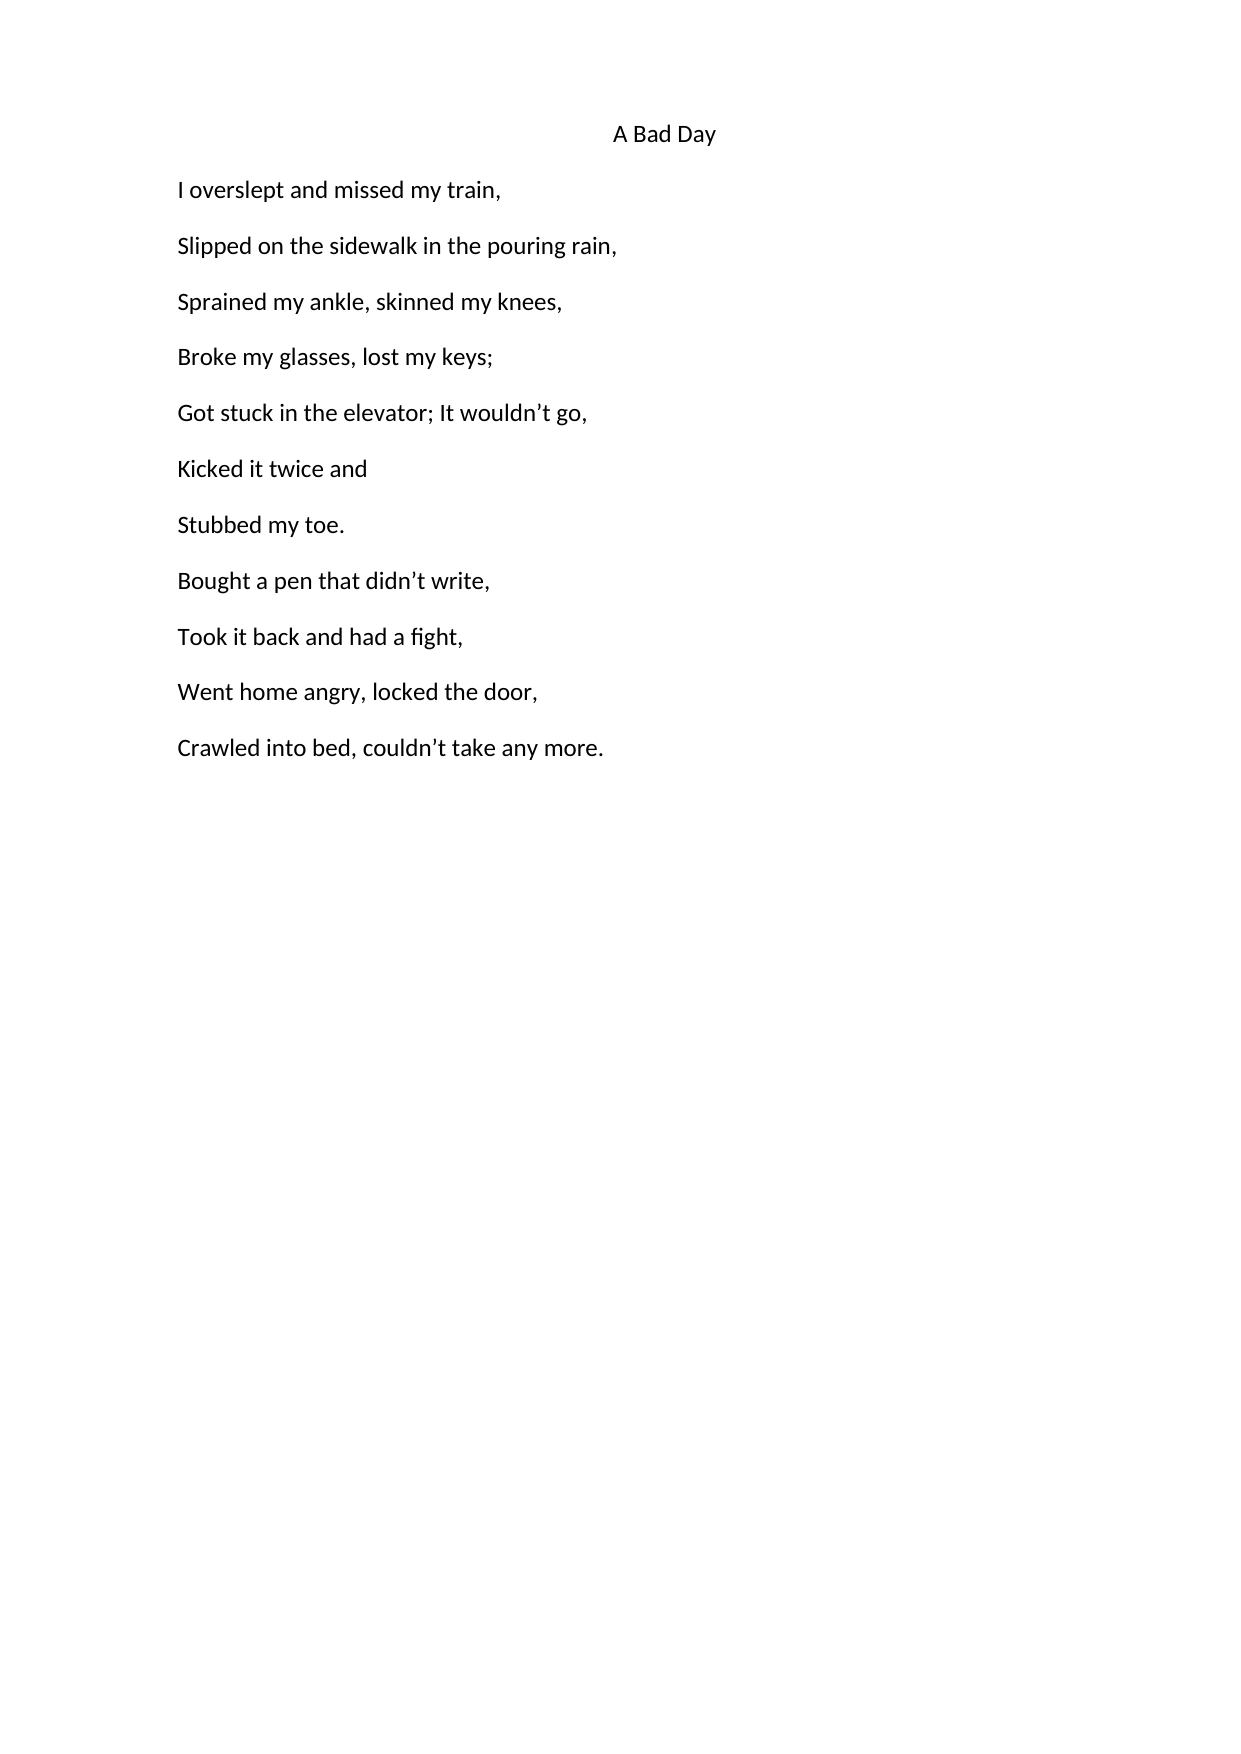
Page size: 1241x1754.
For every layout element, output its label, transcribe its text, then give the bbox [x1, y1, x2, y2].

text Got stuck in the elevator; It wouldn’t go, [177, 397, 1152, 428]
text Sprained my ankle, skinned my knees, [177, 286, 1152, 316]
text Took it back and had a fight, [177, 621, 1152, 651]
text Broke my glasses, lost my keys; [177, 341, 1152, 372]
text Kicked it twice and [177, 453, 1152, 484]
text A Bad Day [177, 118, 1152, 149]
text Went home angry, locked the door, [177, 676, 1152, 707]
text Slipped on the sidewalk in the pouring rain, [177, 230, 1152, 260]
text Bought a pen that didn’t write, [177, 565, 1152, 595]
text Crawled into bed, couldn’t take any more. [177, 732, 1152, 763]
text I overslept and missed my train, [177, 174, 1152, 204]
text Stubbed my toe. [177, 509, 1152, 539]
